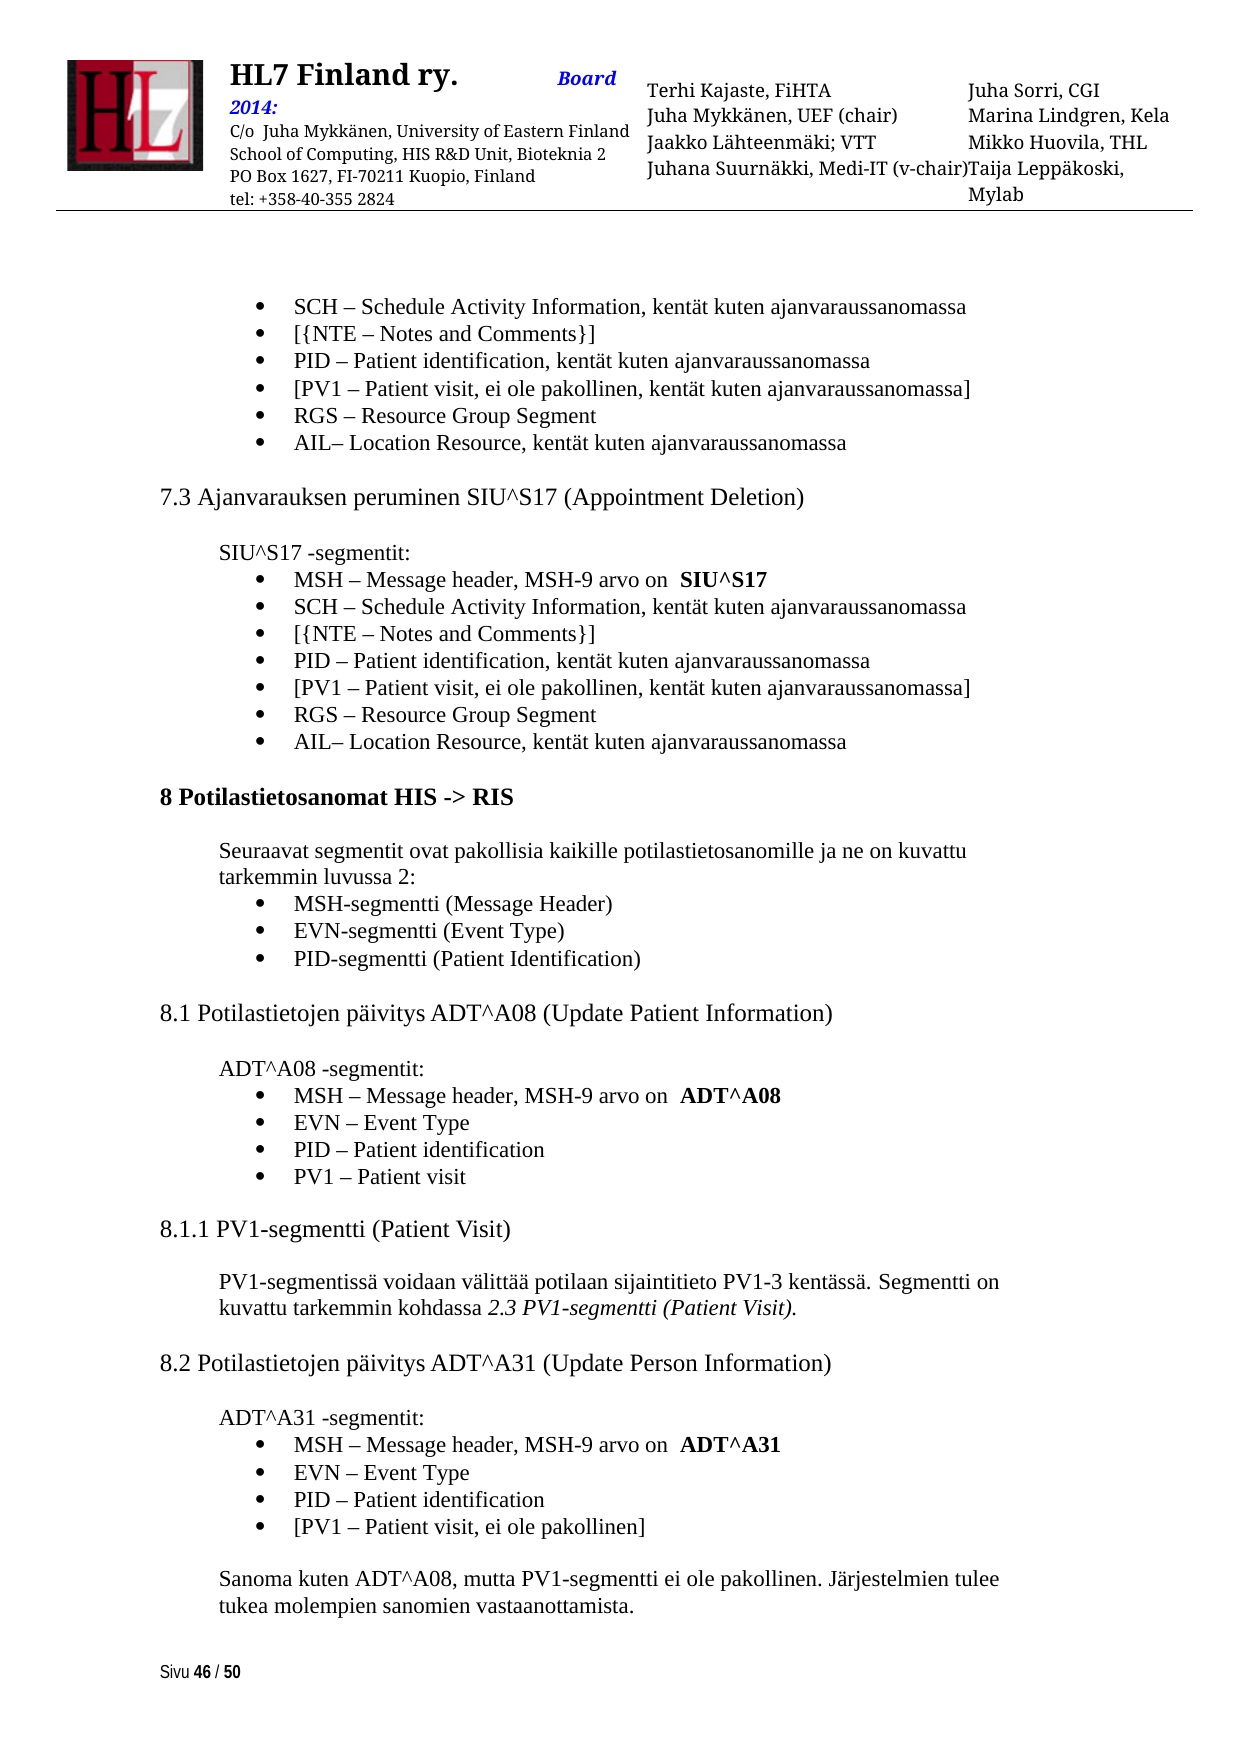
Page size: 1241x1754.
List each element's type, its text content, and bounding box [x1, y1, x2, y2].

subtitle Potilastietojen päivitys ADT^A31 (Update Person Information) [159, 1348, 1051, 1377]
list RGS – Resource Group Segment [256, 401, 1051, 428]
list AIL– Location Resource, kentät kuten ajanvaraussanomassa [256, 428, 1051, 455]
text SIU^S17 -segmentit: [218, 538, 1051, 565]
list SCH – Schedule Activity Information, kentät kuten ajanvaraussanomassa [256, 592, 1051, 619]
list PID – Patient identification, kentät kuten ajanvaraussanomassa [256, 646, 1051, 673]
list PID – Patient identification [256, 1485, 1051, 1512]
list MSH – Message header, MSH-9 arvo on ADT^A31 [256, 1431, 1051, 1458]
list PID – Patient identification [256, 1135, 1051, 1162]
list EVN – Event Type [256, 1108, 1051, 1135]
list [PV1 – Patient visit, ei ole pakollinen, kentät kuten ajanvaraussanomassa] [256, 374, 1051, 401]
picture [67, 60, 204, 171]
list [{NTE – Notes and Comments}] [256, 619, 1051, 646]
list [{NTE – Notes and Comments}] [256, 320, 1051, 347]
list EVN-segmentti (Event Type) [256, 917, 1051, 944]
list [PV1 – Patient visit, ei ole pakollinen, kentät kuten ajanvaraussanomassa] [256, 673, 1051, 701]
subtitle PV1-segmentti (Patient Visit) [159, 1214, 1051, 1243]
text Sanoma kuten ADT^A08, mutta PV1-segmentti ei ole pakollinen. Järjestelmien tulee tukea molempien sanomien vastaanottamista. [218, 1565, 1051, 1618]
list PID – Patient identification, kentät kuten ajanvaraussanomassa [256, 347, 1051, 374]
list SCH – Schedule Activity Information, kentät kuten ajanvaraussanomassa [256, 293, 1051, 320]
text PV1-segmentissä voidaan välittää potilaan sijaintitieto PV1-3 kentässä. Segmentti on kuvattu tarkemmin kohdassa 2.3 PV1-segmentti (Patient Visit). [218, 1268, 1051, 1321]
list AIL– Location Resource, kentät kuten ajanvaraussanomassa [256, 728, 1051, 755]
list PID-segmentti (Patient Identification) [256, 944, 1051, 971]
list EVN – Event Type [256, 1458, 1051, 1485]
list MSH – Message header, MSH-9 arvo on SIU^S17 [256, 565, 1051, 592]
list RGS – Resource Group Segment [256, 701, 1051, 728]
text ADT^A31 -segmentit: [218, 1404, 1051, 1431]
list PV1 – Patient visit [256, 1162, 1051, 1189]
subtitle Potilastietosanomat HIS -> RIS [159, 782, 1051, 811]
text Seuraavat segmentit ovat pakollisia kaikille potilastietosanomille ja ne on kuvattu tarkemmin luvussa 2: [218, 837, 1051, 890]
subtitle Ajanvarauksen peruminen SIU^S17 (Appointment Deletion) [159, 482, 1051, 511]
list MSH – Message header, MSH-9 arvo on ADT^A08 [256, 1081, 1051, 1108]
text ADT^A08 -segmentit: [218, 1054, 1051, 1081]
subtitle Potilastietojen päivitys ADT^A08 (Update Patient Information) [159, 998, 1051, 1027]
list [PV1 – Patient visit, ei ole pakollinen] [256, 1512, 1051, 1539]
list MSH-segmentti (Message Header) [256, 890, 1051, 917]
